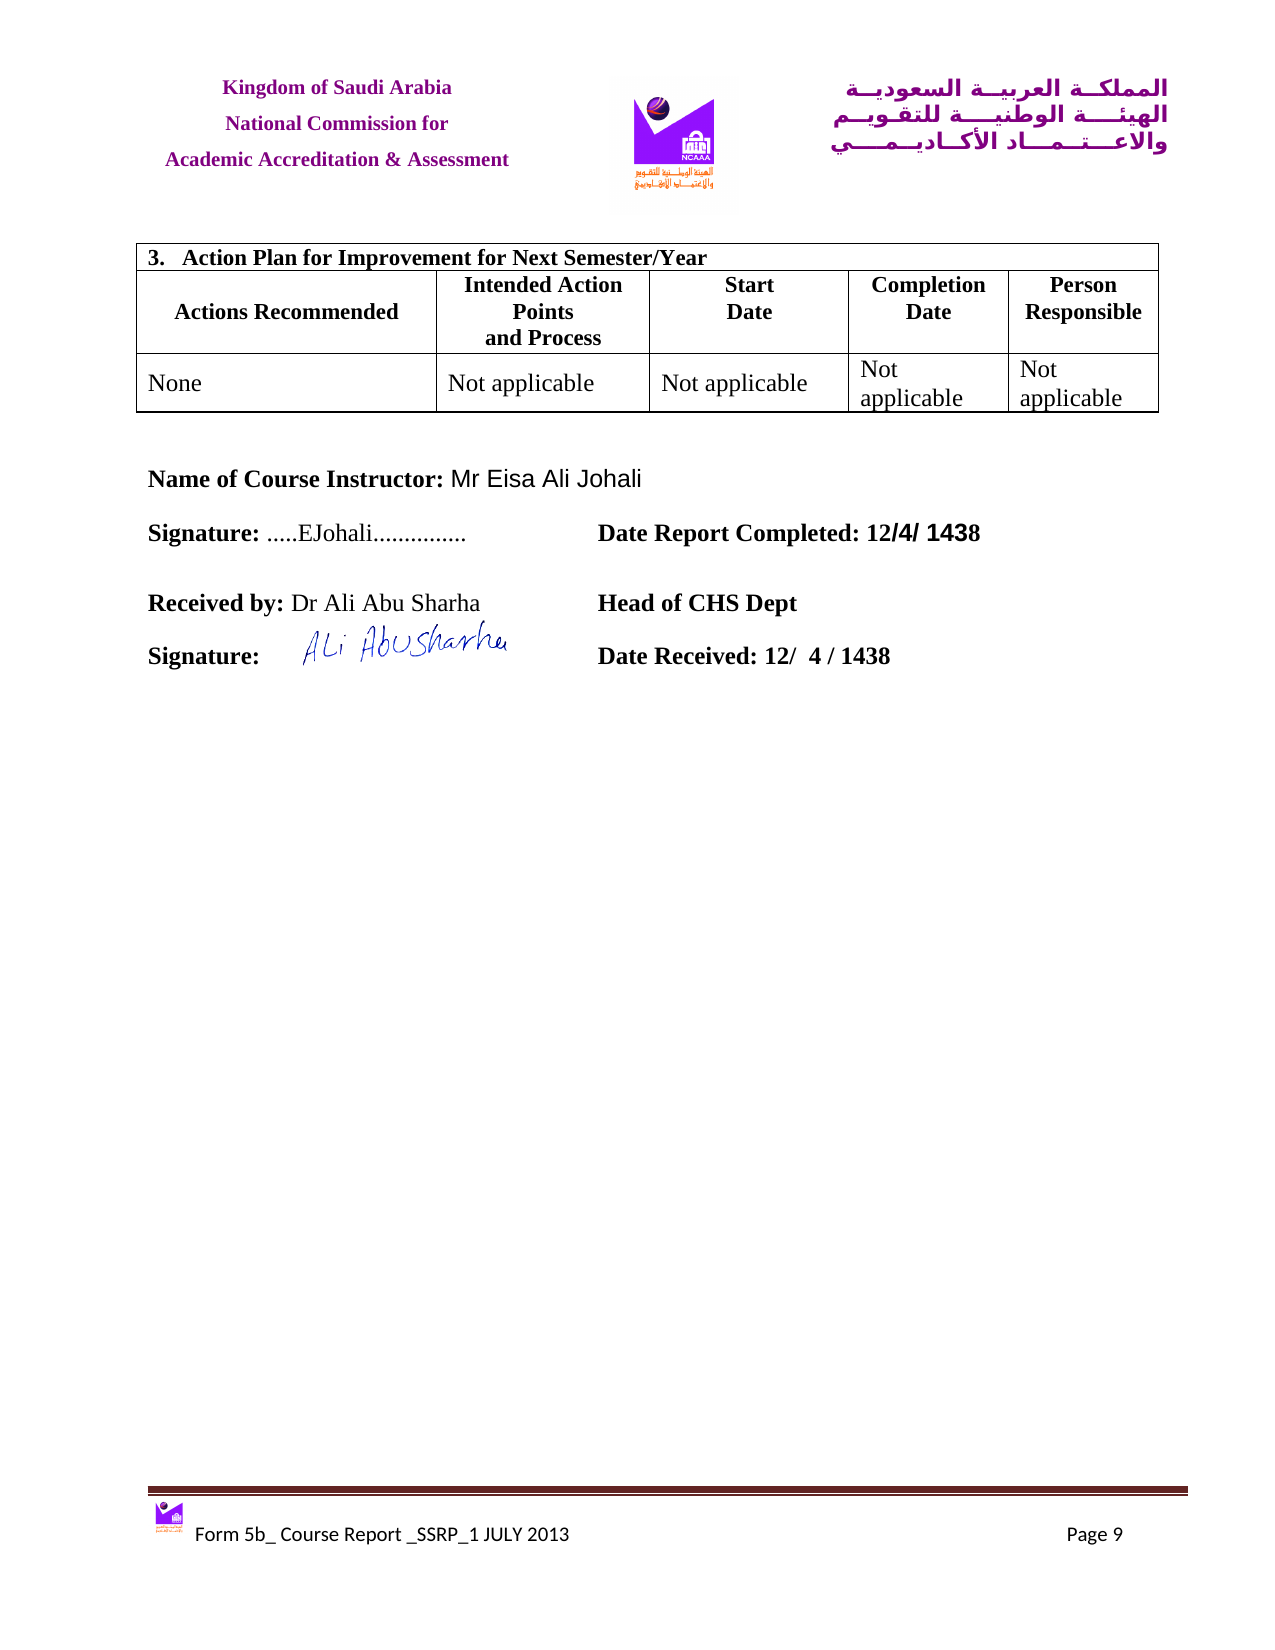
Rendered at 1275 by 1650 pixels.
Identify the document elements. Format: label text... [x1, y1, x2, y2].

table_cell Not applicable [849, 354, 1008, 411]
picture [608, 76, 739, 215]
table_cell Completion Date [849, 271, 1008, 353]
table_cell Intended Action Points and Process [437, 271, 649, 353]
text Signature: .....EJohali............... Date Report Completed: 12/4/ 1438 [148, 518, 1188, 546]
text Name of Course Instructor: Mr Eisa Ali Johali [148, 464, 1188, 493]
table_header 3. Action Plan for Improvement for Next Semester/Year [137, 244, 1158, 270]
table_cell None [137, 354, 436, 411]
table_cell Actions Recommended [137, 271, 436, 353]
table_cell Not applicable [650, 354, 848, 411]
text Signature: Date Received: 12/ 4 / 1438 [148, 641, 1188, 670]
table_cell Not applicable [437, 354, 649, 411]
table_cell Start Date [650, 271, 848, 353]
table_cell Not applicable [1009, 354, 1158, 411]
picture [147, 1495, 191, 1541]
table_cell Person Responsible [1009, 271, 1158, 353]
text Received by: Dr Ali Abu Sharha Head of CHS Dept [148, 588, 1188, 616]
